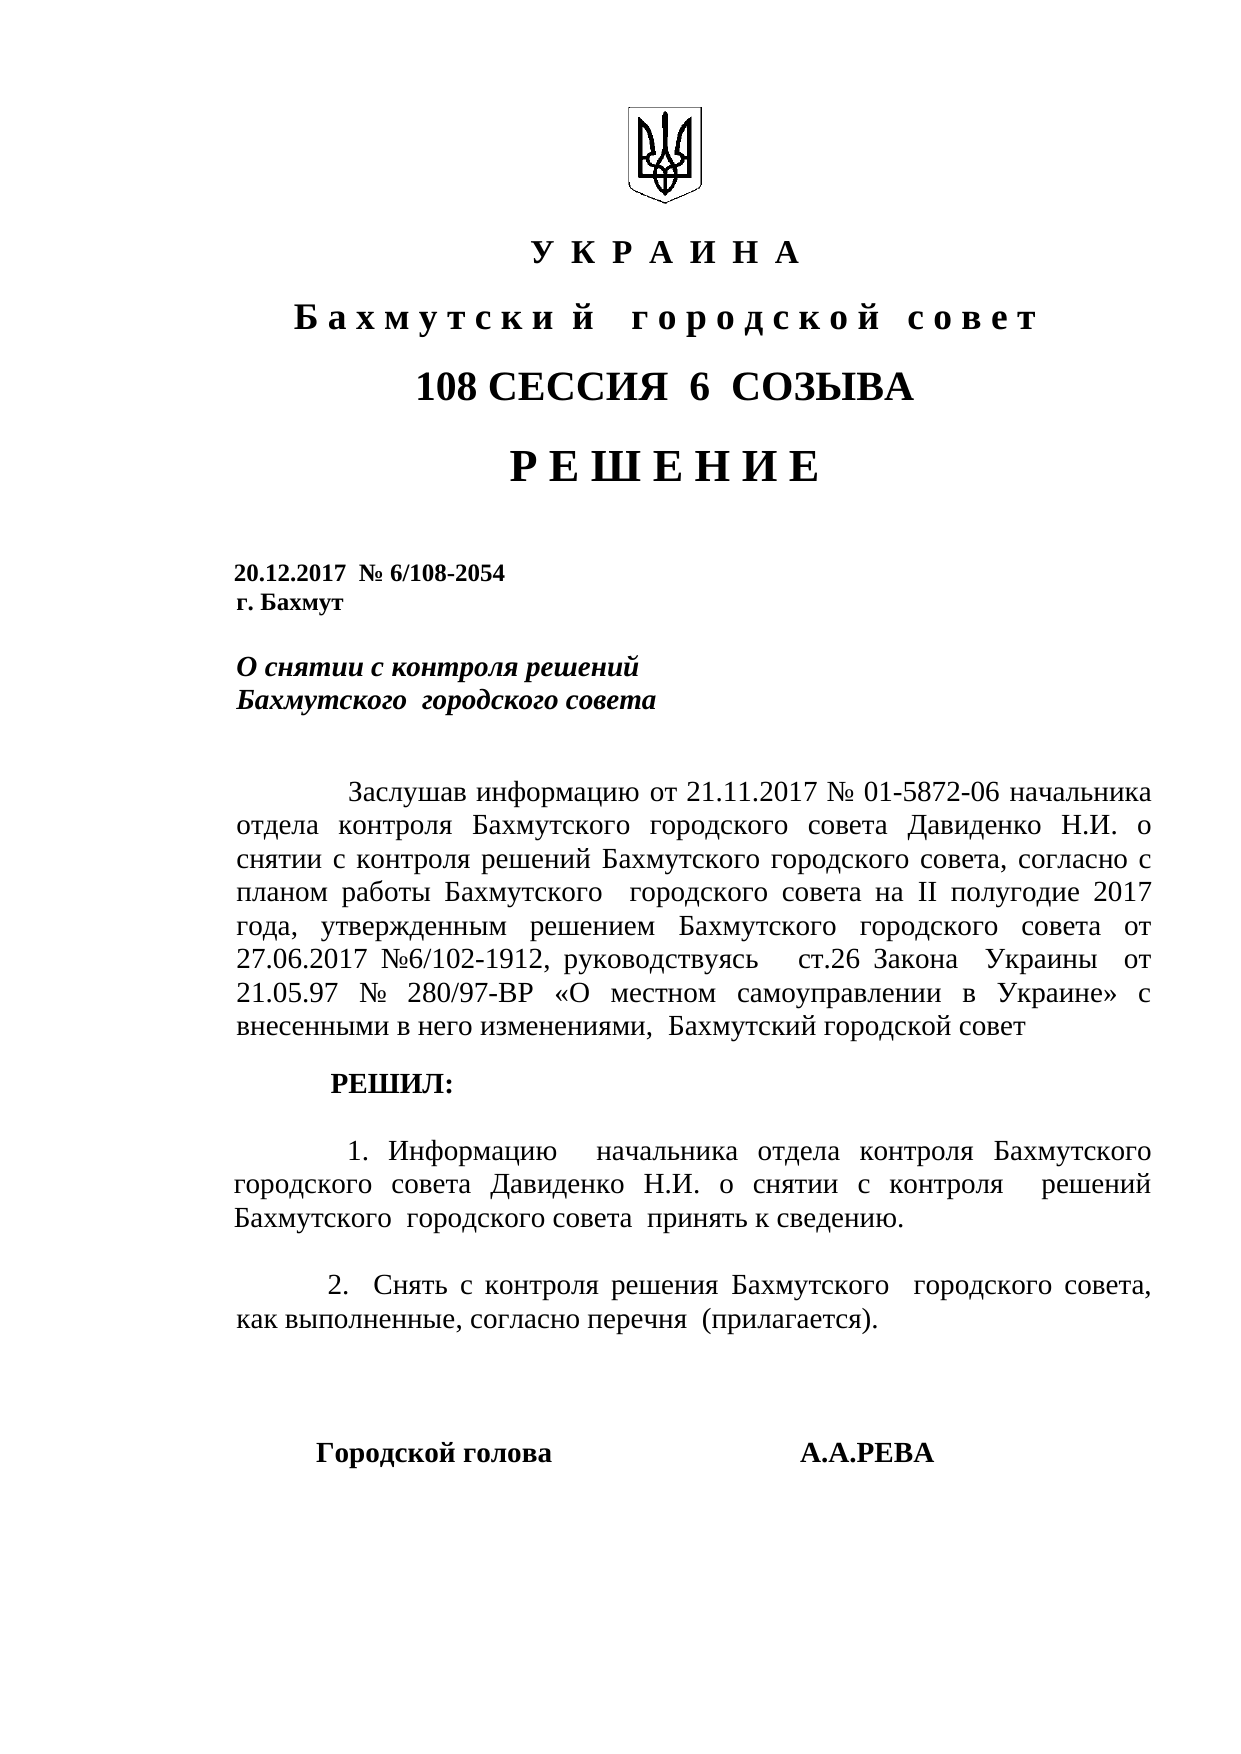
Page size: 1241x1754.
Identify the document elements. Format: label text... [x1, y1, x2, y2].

text 20.12.2017 № 6/108-2054 [177, 558, 1152, 587]
subtitle Б а х м у т с к и й г о р о д с к о й с о в е т [177, 294, 1152, 337]
subtitle О снятии с контроля решений [236, 649, 1152, 682]
subtitle Р Е Ш Е Н И Е [177, 438, 1152, 491]
picture [625, 103, 704, 206]
text Бахмутского городского совета [236, 682, 1152, 716]
subtitle Заслушав информацию от 21.11.2017 № 01-5872-06 начальника отдела контроля Бахмутского городского совета Давиденко Н.И. о снятии с контроля решений Бахмутского городского совета, согласно с планом работы Бахмутского городского совета на II полугодие 2017 года, утвержденным решением Бахмутского городского совета от 27.06.2017 №6/102-1912, руководствуясь ст.26 Закона Украины от 21.05.97 № 280/97-ВР «О местном самоуправлении в Украине» с внесенными в него изменениями, Бахмутский городской совет [236, 774, 1152, 1042]
text РЕШИЛ: [177, 1066, 1152, 1099]
text 1. Информацию начальника отдела контроля Бахмутского городского совета Давиденко Н.И. о снятии с контроля решений Бахмутского городского совета принять к сведению. [233, 1133, 1152, 1234]
text 108 СЕССИЯ 6 СОЗЫВА [177, 361, 1152, 409]
text Городской голова А.А.РЕВА [177, 1435, 1152, 1468]
text 2. Снять с контроля решения Бахмутского городского совета, как выполненные, согласно перечня (прилагается). [236, 1267, 1152, 1334]
text г. Бахмут [236, 587, 1152, 615]
subtitle У К Р А И Н А [177, 232, 1152, 270]
